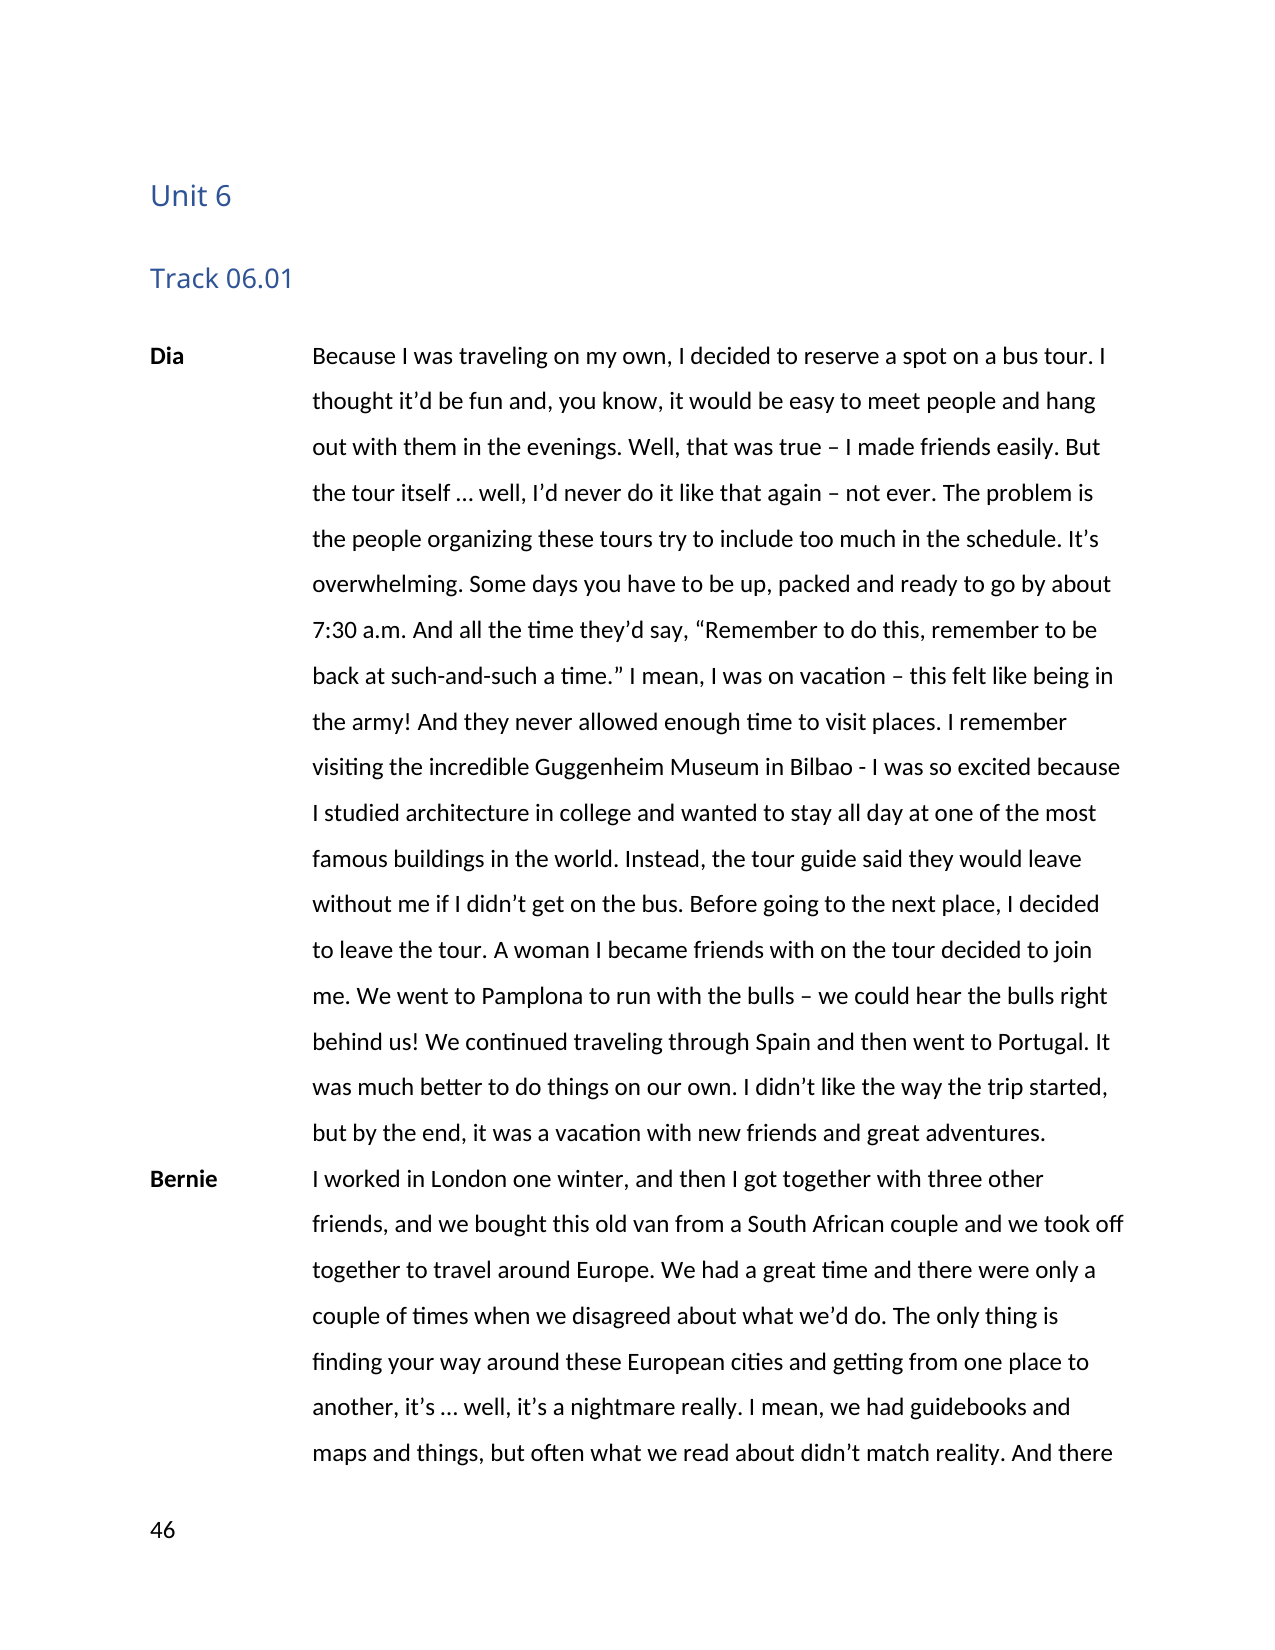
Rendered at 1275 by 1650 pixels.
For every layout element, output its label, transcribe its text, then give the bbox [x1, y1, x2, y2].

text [150, 1163, 1125, 1468]
subtitle Track 06.01 [150, 259, 1125, 296]
subtitle Unit 6 [150, 175, 1125, 215]
text Dia Because I was traveling on my own, I decided to reserve a spot on a bus tour. I thought it’d be fun and, you know, it would be easy to meet people and hang out with them in the evenings. Well, that was true – I made friends easily. But the tour itself … well, I’d never do it like that again – not ever. The problem is the people organizing these tours try to include too much in the schedule. It’s overwhelming. Some days you have to be up, packed and ready to go by about 7:30 a.m. And all the time they’d say, “Remember to do this, remember to be back at such-and-such a time.” I mean, I was on vacation – this felt like being in the army! And they never allowed enough time to visit places. I remember visiting the incredible Guggenheim Museum in Bilbao - I was so excited because I studied architecture in college and wanted to stay all day at one of the most famous buildings in the world. Instead, the tour guide said they would leave without me if I didn’t get on the bus. Before going to the next place, I decided to leave the tour. A woman I became friends with on the tour decided to join me. We went to Pamplona to run with the bulls – we could hear the bulls right behind us! We continued traveling through Spain and then went to Portugal. It was much better to do things on our own. I didn’t like the way the trip started, but by the end, it was a vacation with new friends and great adventures. [150, 340, 1125, 1148]
